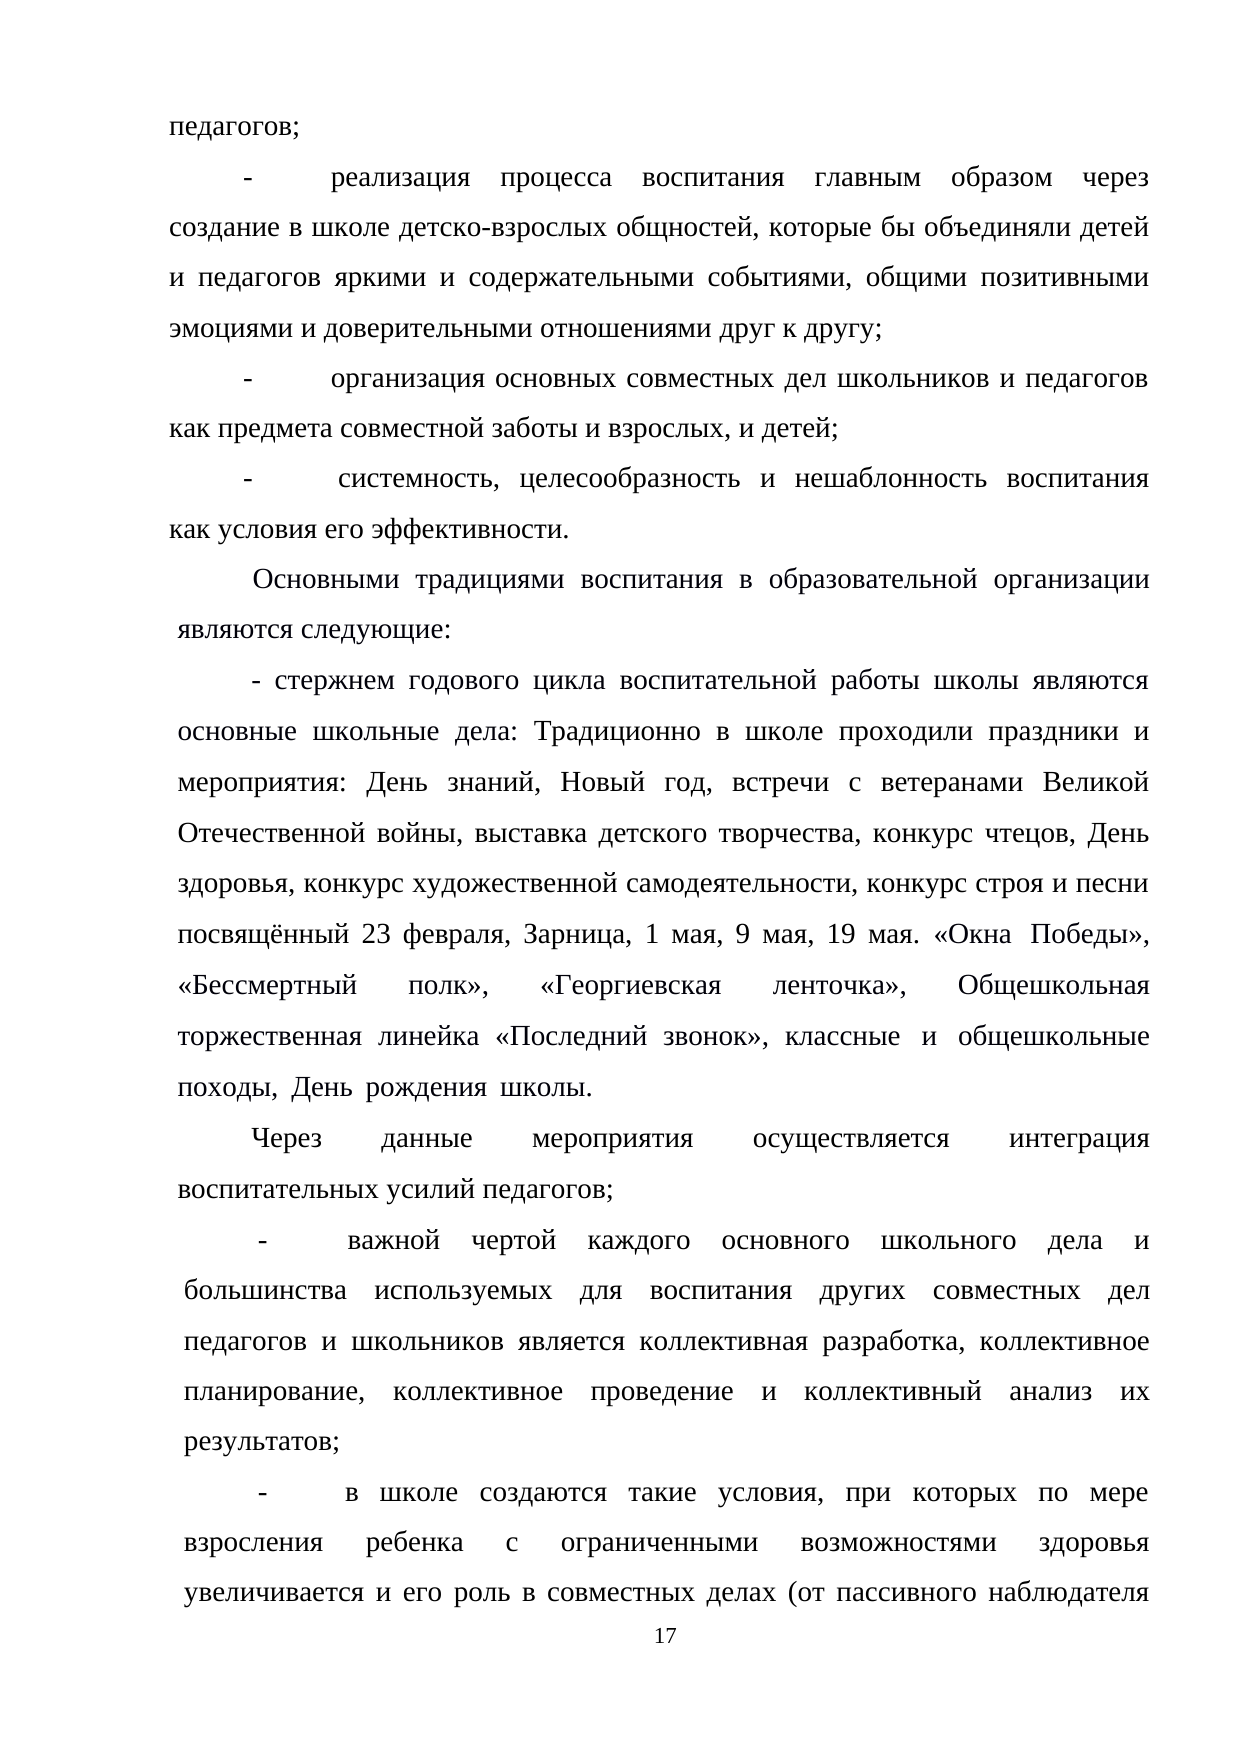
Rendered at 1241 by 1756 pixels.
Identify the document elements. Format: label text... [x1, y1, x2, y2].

text Основными традициями воспитания в образовательной организации являются следующие: [177, 561, 1150, 645]
text Через данные мероприятия осуществляется интеграция воспитательных усилий педагогов; [177, 1120, 1150, 1205]
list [169, 108, 1149, 142]
list важной чертой каждого основного школьного дела и большинства используемых для воспитания других совместных дел педагогов и школьников является коллективная разработка, коллективное планирование, коллективное проведение и коллективный анализ их результатов; [184, 1222, 1150, 1457]
list организация основных совместных дел школьников и педагогов как предмета совместной заботы и взрослых, и детей; [169, 360, 1149, 444]
text - стержнем годового цикла воспитательной работы школы являются основные школьные дела: Традиционно в школе проходили праздники и мероприятия: День знаний, Новый год, встречи с ветеранами Великой Отечественной войны, выставка детского творчества, конкурс чтецов, День здоровья, конкурс художественной самодеятельности, конкурс строя и песни посвящённый 23 февраля, Зарница, 1 мая, 9 мая, 19 мая. «Окна Победы», «Бессмертный полк», «Георгиевская ленточка», Общешкольная торжественная линейка «Последний звонок», классные и общешкольные походы, День рождения школы. [177, 662, 1150, 1103]
list системность, целесообразность и нешаблонность воспитания как условия его эффективности. [169, 461, 1149, 544]
list реализация процесса воспитания главным образом через создание в школе детско-взрослых общностей, которые бы объединяли детей и педагогов яркими и содержательными событиями, общими позитивными эмоциями и доверительными отношениями друг к другу; [169, 159, 1149, 343]
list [184, 1474, 1149, 1608]
